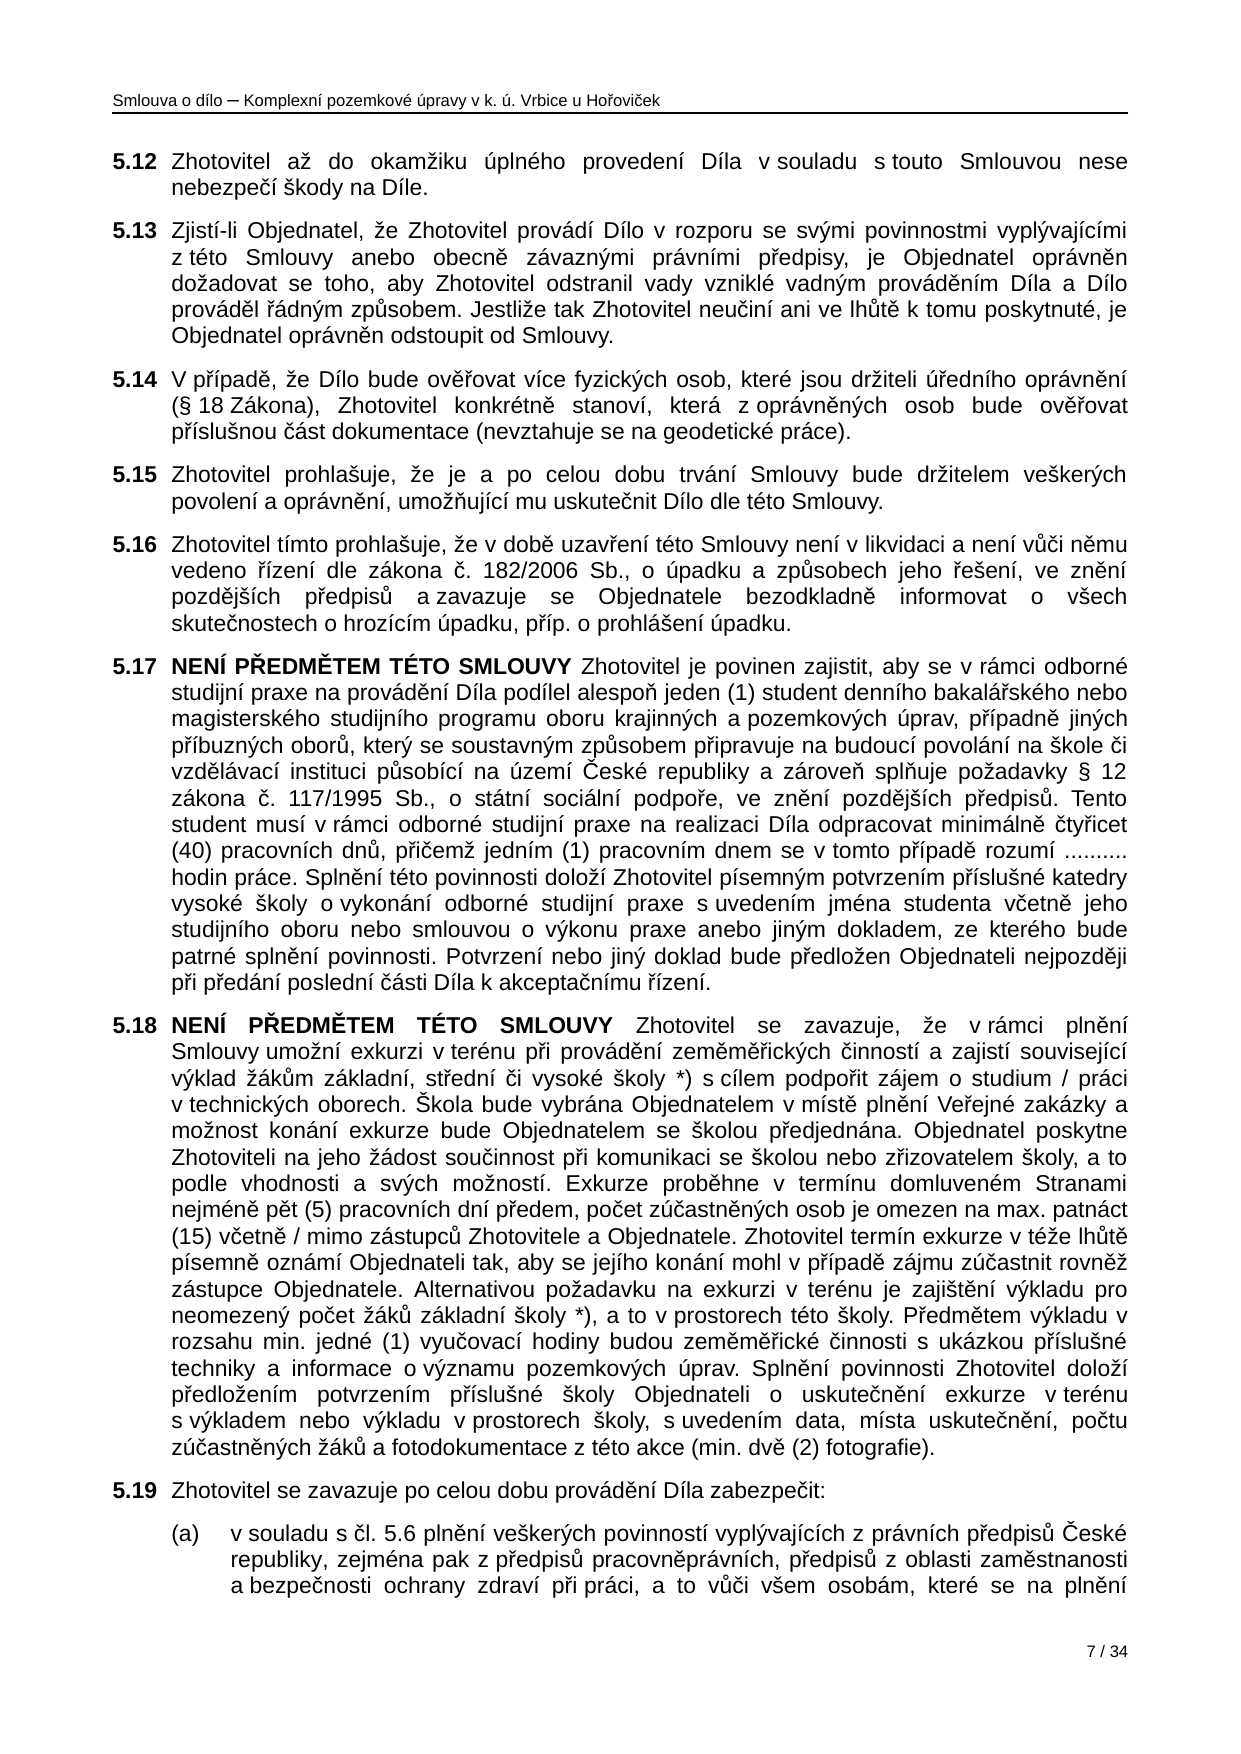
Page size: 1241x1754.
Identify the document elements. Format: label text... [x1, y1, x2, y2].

text NENÍ PŘEDMĚTEM TÉTO SMLOUVY Zhotovitel se zavazuje, že v rámci plnění Smlouvy umožní exkurzi v terénu při provádění zeměměřických činností a zajistí související výklad žákům základní, střední či vysoké školy *) s cílem podpořit zájem o studium / práci v technických oborech. Škola bude vybrána Objednatelem v místě plnění Veřejné zakázky a možnost konání exkurze bude Objednatelem se školou předjednána. Objednatel poskytne Zhotoviteli na jeho žádost součinnost při komunikaci se školou nebo zřizovatelem školy, a to podle vhodnosti a svých možností. Exkurze proběhne v termínu domluveném Stranami nejméně pět (5) pracovních dní předem, počet zúčastněných osob je omezen na max. patnáct (15) včetně / mimo zástupců Zhotovitele a Objednatele. Zhotovitel termín exkurze v téže lhůtě písemně oznámí Objednateli tak, aby se jejího konání mohl v případě zájmu zúčastnit rovněž zástupce Objednatele. Alternativou požadavku na exkurzi v terénu je zajištění výkladu pro neomezený počet žáků základní školy *), a to v prostorech této školy. Předmětem výkladu v rozsahu min. jedné (1) vyučovací hodiny budou zeměměřické činnosti s ukázkou příslušné techniky a informace o významu pozemkových úprav. Splnění povinnosti Zhotovitel doloží předložením potvrzením příslušné školy Objednateli o uskutečnění exkurze v terénu s výkladem nebo výkladu v prostorech školy, s uvedením data, místa uskutečnění, počtu zúčastněných žáků a fotodokumentace z této akce (min. dvě (2) fotografie). [112, 1012, 1128, 1460]
text Zhotovitel až do okamžiku úplného provedení Díla v souladu s touto Smlouvou nese nebezpečí škody na Díle. [112, 148, 1128, 200]
text V případě, že Dílo bude ověřovat více fyzických osob, které jsou držiteli úředního oprávnění (§ 18 Zákona), Zhotovitel konkrétně stanoví, která z oprávněných osob bude ověřovat příslušnou část dokumentace (nevztahuje se na geodetické práce). [112, 366, 1128, 444]
text Zhotovitel prohlašuje, že je a po celou dobu trvání Smlouvy bude držitelem veškerých povolení a oprávnění, umožňující mu uskutečnit Dílo dle této Smlouvy. [112, 461, 1128, 514]
text Zhotovitel se zavazuje po celou dobu provádění Díla zabezpečit: [112, 1477, 1128, 1503]
text Zjistí-li Objednatel, že Zhotovitel provádí Dílo v rozporu se svými povinnostmi vyplývajícími z této Smlouvy anebo obecně závaznými právními předpisy, je Objednatel oprávněn dožadovat se toho, aby Zhotovitel odstranil vady vzniklé vadným prováděním Díla a Dílo prováděl řádným způsobem. Jestliže tak Zhotovitel neučiní ani ve lhůtě k tomu poskytnuté, je Objednatel oprávněn odstoupit od Smlouvy. [112, 217, 1128, 349]
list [171, 1520, 1128, 1599]
text NENÍ PŘEDMĚTEM TÉTO SMLOUVY Zhotovitel je povinen zajistit, aby se v rámci odborné studijní praxe na provádění Díla podílel alespoň jeden (1) student denního bakalářského nebo magisterského studijního programu oboru krajinných a pozemkových úprav, případně jiných příbuzných oborů, který se soustavným způsobem připravuje na budoucí povolání na škole či vzdělávací instituci působící na území České republiky a zároveň splňuje požadavky § 12 zákona č. 117/1995 Sb., o státní sociální podpoře, ve znění pozdějších předpisů. Tento student musí v rámci odborné studijní praxe na realizaci Díla odpracovat minimálně čtyřicet (40) pracovních dnů, přičemž jedním (1) pracovním dnem se v tomto případě rozumí .......... hodin práce. Splnění této povinnosti doloží Zhotovitel písemným potvrzením příslušné katedry vysoké školy o vykonání odborné studijní praxe s uvedením jména studenta včetně jeho studijního oboru nebo smlouvou o výkonu praxe anebo jiným dokladem, ze kterého bude patrné splnění povinnosti. Potvrzení nebo jiný doklad bude předložen Objednateli nejpozději při předání poslední části Díla k akceptačnímu řízení. [112, 653, 1128, 995]
text Zhotovitel tímto prohlašuje, že v době uzavření této Smlouvy není v likvidaci a není vůči němu vedeno řízení dle zákona č. 182/2006 Sb., o úpadku a způsobech jeho řešení, ve znění pozdějších předpisů a zavazuje se Objednatele bezodkladně informovat o všech skutečnostech o hrozícím úpadku, příp. o prohlášení úpadku. [112, 531, 1128, 636]
